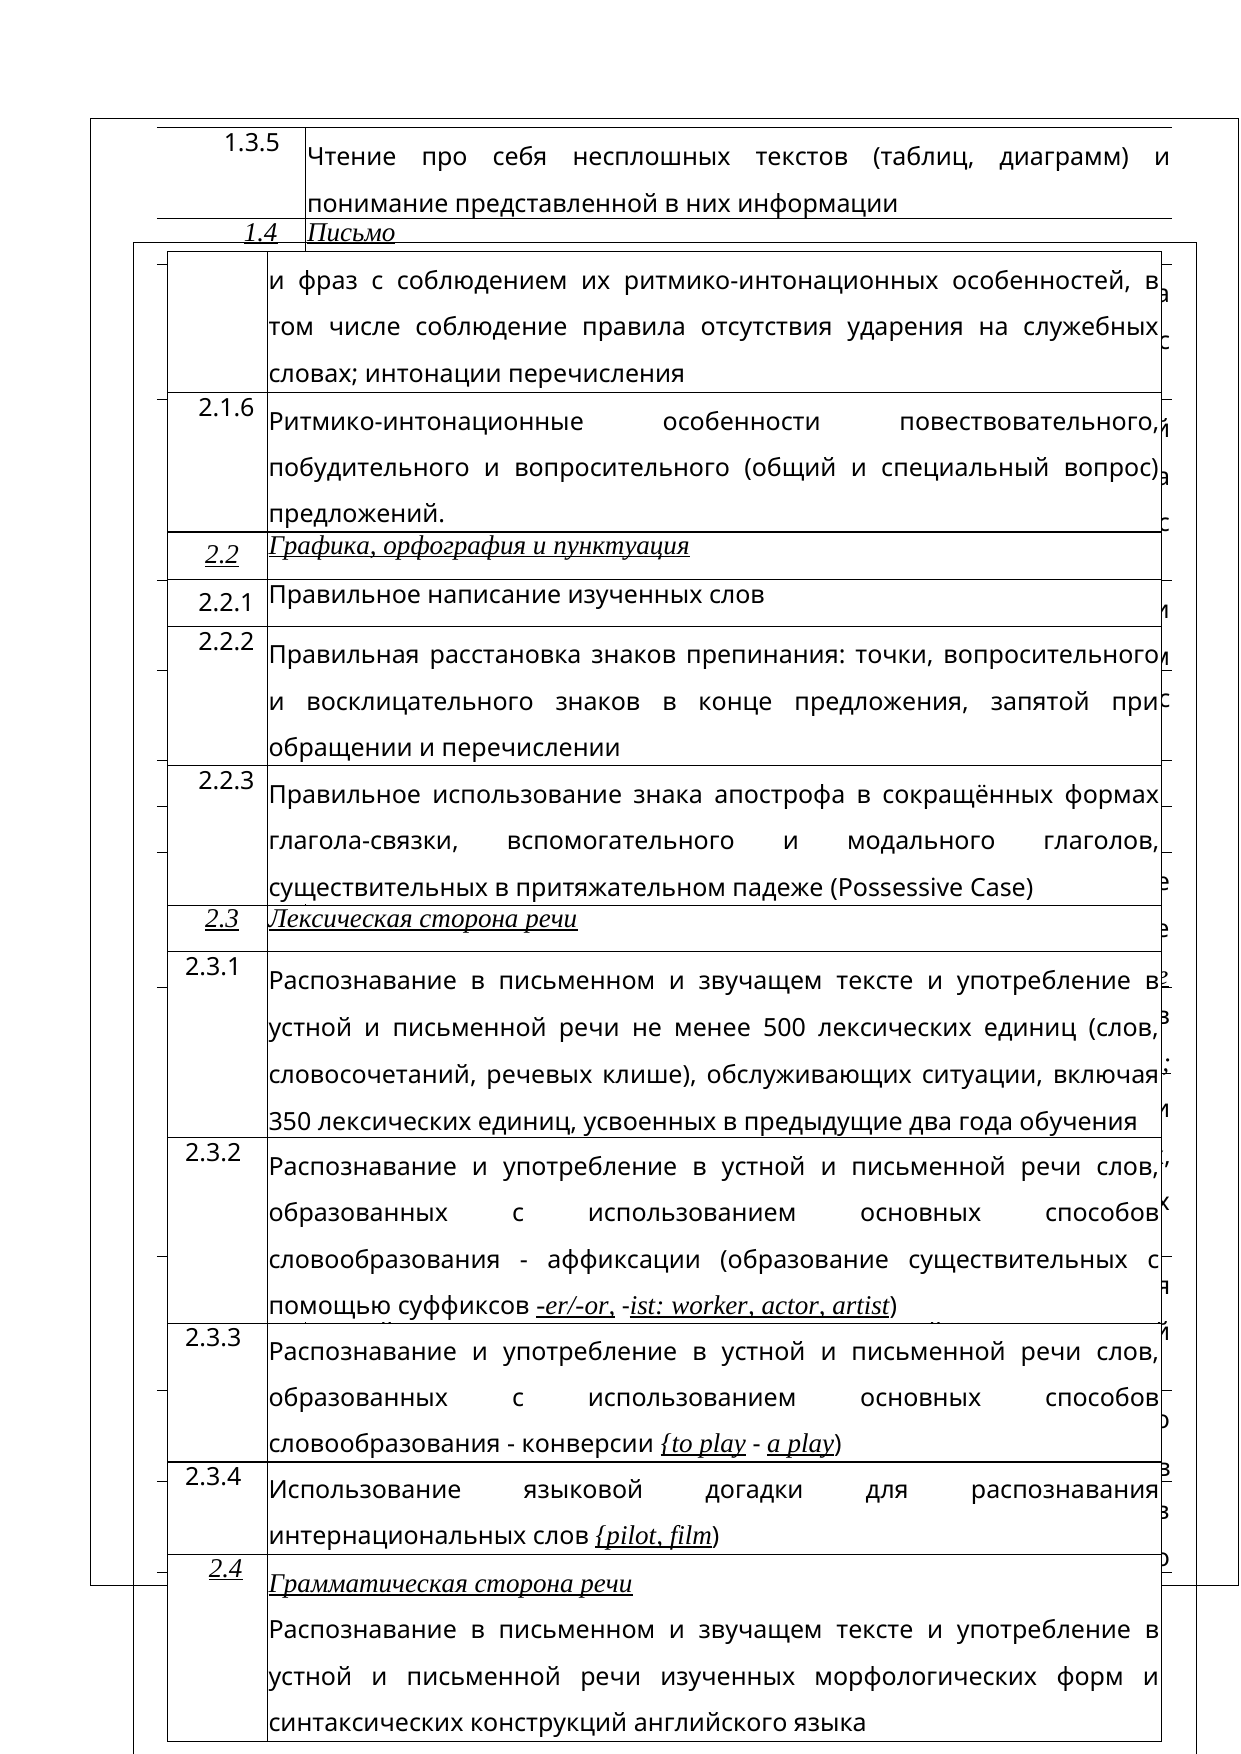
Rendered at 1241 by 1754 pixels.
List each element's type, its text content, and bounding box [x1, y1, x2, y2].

table_header 1.3.5 [157, 128, 305, 218]
table_cell 2.3.4 [168, 1463, 267, 1554]
table_cell 2.2.1 [168, 580, 267, 626]
table_cell Письмо [306, 243, 1172, 264]
table_cell 2.3.1 [168, 952, 267, 1137]
table_header и фраз с соблюдением их ритмико-интонационных особенностей, в том числе соблюдение правила отсутствия ударения на служебных словах; интонации перечисления [268, 252, 1161, 392]
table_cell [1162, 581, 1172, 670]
table_cell Письмо [306, 219, 1172, 242]
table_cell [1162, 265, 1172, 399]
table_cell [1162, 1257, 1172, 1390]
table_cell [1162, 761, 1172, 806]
table_cell 2.3.2 [168, 1138, 267, 1322]
table_header [168, 252, 267, 392]
table_cell 2.3.3 [168, 1324, 267, 1461]
table_cell 1.4 [157, 219, 305, 242]
table_cell Лексическая сторона речи [268, 906, 1161, 951]
table_cell Ритмико-интонационные особенности повествовательного, побудительного и вопросительного (общий и специальный вопрос) предложений. [268, 393, 1161, 531]
table_cell Правильное написание изученных слов [268, 580, 1161, 626]
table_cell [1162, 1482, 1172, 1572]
table_cell Распознавание и употребление в устной и письменной речи слов, образованных с использованием основных способов словообразования - аффиксации (образование существительных с помощью суффиксов -er/-or, -ist: worker, actor, artist) [268, 1138, 1161, 1322]
table_cell 2.2.2 [168, 627, 267, 765]
table_cell 2.3 [168, 906, 267, 951]
table_cell 2.4 [168, 1555, 267, 1741]
table_cell Правильное использование знака апострофа в сокращённых формах глагола-связки, вспомогательного и модального глаголов, существительных в притяжательном падеже (Possessive Case) [268, 766, 1161, 904]
table_header Чтение про себя несплошных текстов (таблиц, диаграмм) и понимание представленной в них информации [306, 128, 1172, 218]
table_cell Распознавание в письменном и звучащем тексте и употребление в устной и письменной речи не менее 500 лексических единиц (слов, словосочетаний, речевых клише), обслуживающих ситуации, включая 350 лексических единиц, усвоенных в предыдущие два года обучения [268, 952, 1161, 1137]
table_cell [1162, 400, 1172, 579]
table_cell Правильная расстановка знаков препинания: точки, вопросительного и восклицательного знаков в конце предложения, запятой при обращении и перечислении [268, 627, 1161, 765]
table_cell 2.2 [168, 533, 267, 579]
table_cell Распознавание и употребление в устной и письменной речи слов, образованных с использованием основных способов словообразования - конверсии {to play - a play) [268, 1324, 1161, 1461]
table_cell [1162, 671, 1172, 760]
table_cell Грамматическая сторона речи Распознавание в письменном и звучащем тексте и употребление в устной и письменной речи изученных морфологических форм и синтаксических конструкций английского языка [268, 1555, 1161, 1741]
table_cell 2.1.6 [168, 393, 267, 531]
table_cell Графика, орфография и пунктуация [268, 533, 1161, 579]
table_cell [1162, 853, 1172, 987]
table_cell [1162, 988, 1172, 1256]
table_cell 2.2.3 [168, 766, 267, 904]
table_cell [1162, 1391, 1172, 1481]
table_cell Использование языковой догадки для распознавания интернациональных слов {pilot, film) [268, 1463, 1161, 1554]
table_cell 1.4 [157, 243, 305, 264]
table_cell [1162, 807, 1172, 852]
